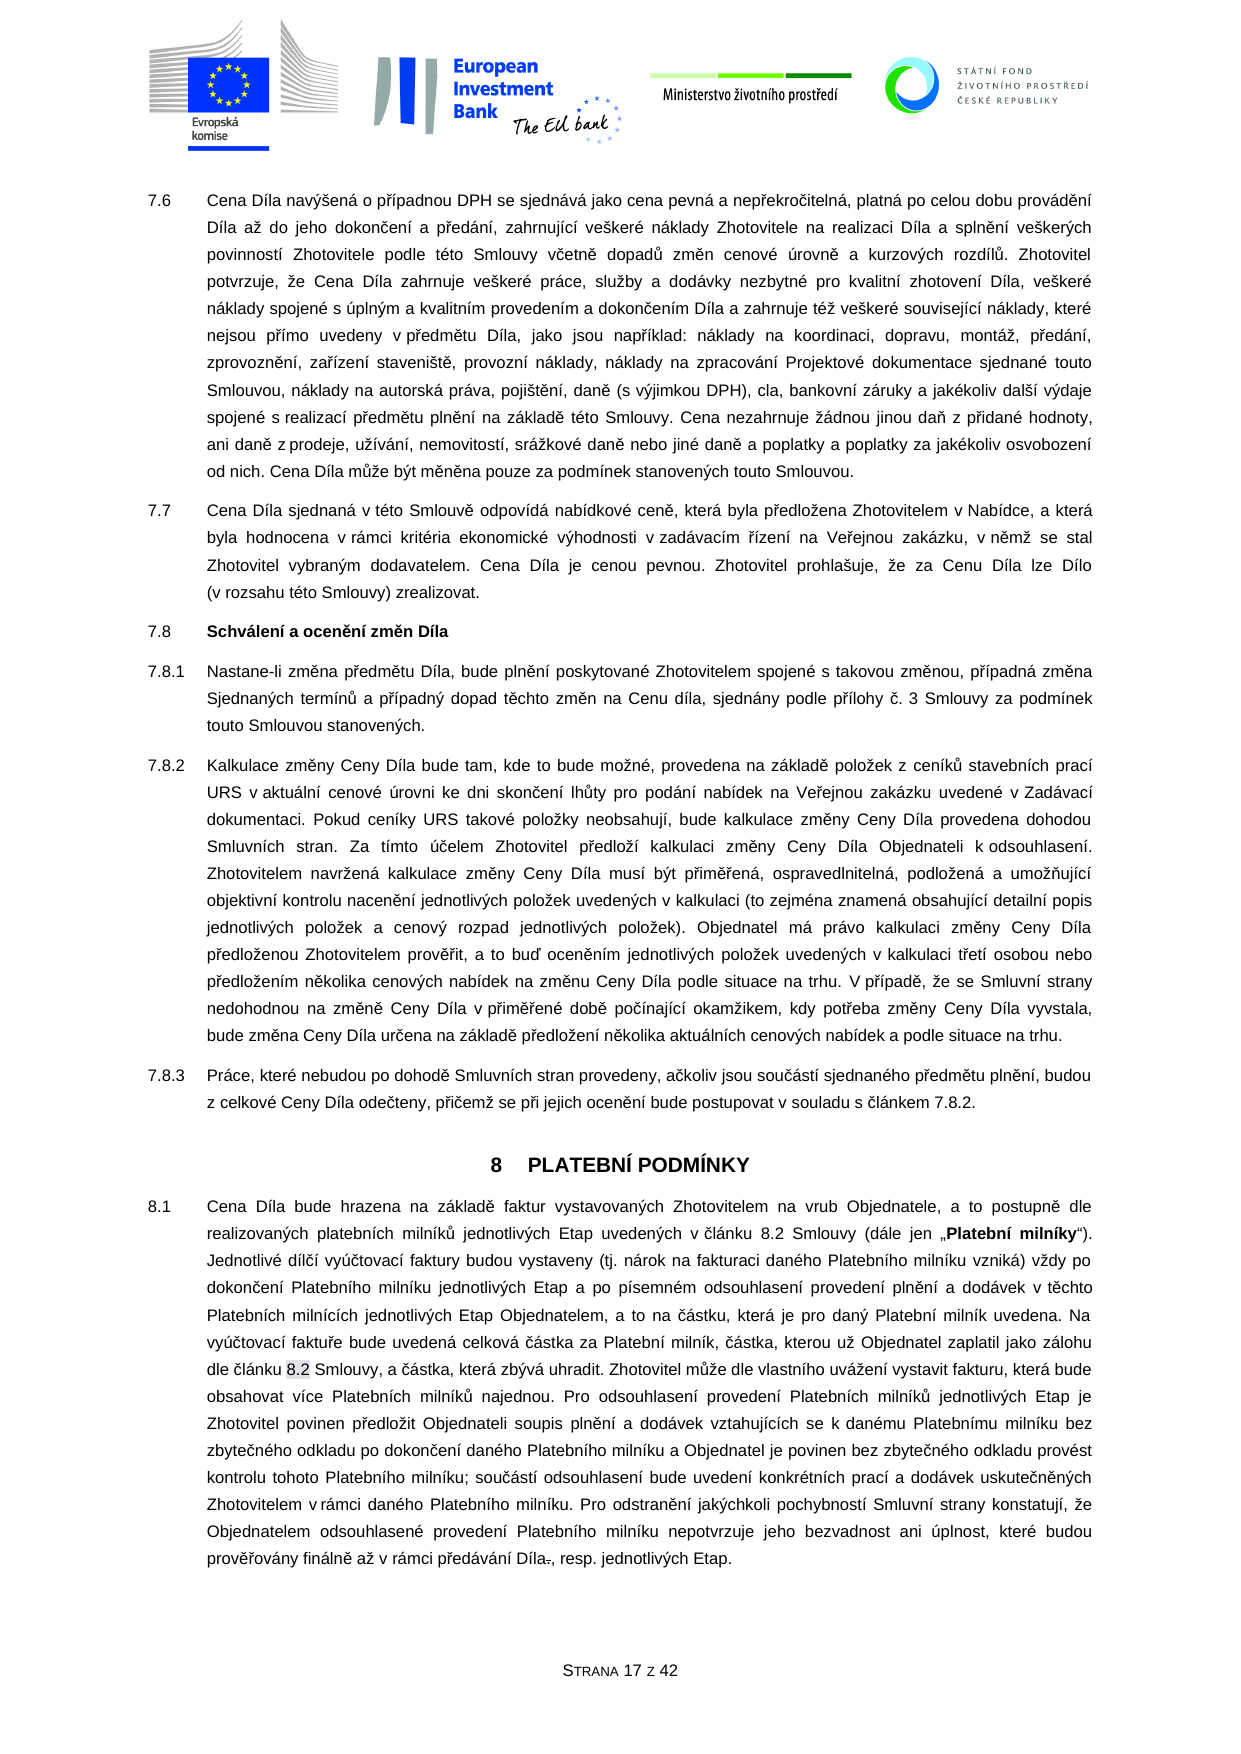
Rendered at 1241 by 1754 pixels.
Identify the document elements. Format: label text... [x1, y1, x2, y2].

subtitle Cena Díla navýšená o případnou DPH se sjednává jako cena pevná a nepřekročitelná, platná po celou dobu provádění Díla až do jeho dokončení a předání, zahrnující veškeré náklady Zhotovitele na realizaci Díla a splnění veškerých povinností Zhotovitele podle této Smlouvy včetně dopadů změn cenové úrovně a kurzových rozdílů. Zhotovitel potvrzuje, že Cena Díla zahrnuje veškeré práce, služby a dodávky nezbytné pro kvalitní zhotovení Díla, veškeré náklady spojené s úplným a kvalitním provedením a dokončením Díla a zahrnuje též veškeré související náklady, které nejsou přímo uvedeny v předmětu Díla, jako jsou například: náklady na koordinaci, dopravu, montáž, předání, zprovoznění, zařízení staveniště, provozní náklady, náklady na zpracování Projektové dokumentace sjednané touto Smlouvou, náklady na autorská práva, pojištění, daně (s výjimkou DPH), cla, bankovní záruky a jakékoliv další výdaje spojené s realizací předmětu plnění na základě této Smlouvy. Cena nezahrnuje žádnou jinou daň z přidané hodnoty, ani daně z prodeje, užívání, nemovitostí, srážkové daně nebo jiné daně a poplatky a poplatky za jakékoliv osvobození od nich. Cena Díla může být měněna pouze za podmínek stanovených touto Smlouvou. [148, 183, 1093, 481]
subtitle Schválení a ocenění změn Díla [148, 614, 1093, 641]
subtitle Kalkulace změny Ceny Díla bude tam, kde to bude možné, provedena na základě položek z ceníků stavebních prací URS v aktuální cenové úrovni ke dni skončení lhůty pro podání nabídek na Veřejnou zakázku uvedené v Zadávací dokumentaci. Pokud ceníky URS takové položky neobsahují, bude kalkulace změny Ceny Díla provedena dohodou Smluvních stran. Za tímto účelem Zhotovitel předloží kalkulaci změny Ceny Díla Objednateli k odsouhlasení. Zhotovitelem navržená kalkulace změny Ceny Díla musí být přiměřená, ospravedlnitelná, podložená a umožňující objektivní kontrolu nacenění jednotlivých položek uvedených v kalkulaci (to zejména znamená obsahující detailní popis jednotlivých položek a cenový rozpad jednotlivých položek). Objednatel má právo kalkulaci změny Ceny Díla předloženou Zhotovitelem prověřit, a to buď oceněním jednotlivých položek uvedených v kalkulaci třetí osobou nebo předložením několika cenových nabídek na změnu Ceny Díla podle situace na trhu. V případě, že se Smluvní strany nedohodnou na změně Ceny Díla v přiměřené době počínající okamžikem, kdy potřeba změny Ceny Díla vyvstala, bude změna Ceny Díla určena na základě předložení několika aktuálních cenových nabídek a podle situace na trhu. [148, 747, 1093, 1045]
list PLATEBNÍ PODMÍNKY [148, 1149, 1093, 1177]
subtitle Práce, které nebudou po dohodě Smluvních stran provedeny, ačkoliv jsou součástí sjednaného předmětu plnění, budou z celkové Ceny Díla odečteny, přičemž se při jejich ocenění bude postupovat v souladu s článkem 7.8.2. [148, 1058, 1093, 1112]
subtitle Nastane-li změna předmětu Díla, bude plnění poskytované Zhotovitelem spojené s takovou změnou, případná změna Sjednaných termínů a případný dopad těchto změn na Cenu díla, sjednány podle přílohy č. 3 Smlouvy za podmínek touto Smlouvou stanovených. [148, 654, 1093, 735]
subtitle Cena Díla sjednaná v této Smlouvě odpovídá nabídkové ceně, která byla předložena Zhotovitelem v Nabídce, a která byla hodnocena v rámci kritéria ekonomické výhodnosti v zadávacím řízení na Veřejnou zakázku, v němž se stal Zhotovitel vybraným dodavatelem. Cena Díla je cenou pevnou. Zhotovitel prohlašuje, že za Cenu Díla lze Dílo (v rozsahu této Smlouvy) zrealizovat. [148, 493, 1093, 602]
subtitle Cena Díla bude hrazena na základě faktur vystavovaných Zhotovitelem na vrub Objednatele, a to postupně dle realizovaných platebních milníků jednotlivých Etap uvedených v článku 8.2 Smlouvy (dále jen „Platební milníky“). Jednotlivé dílčí vyúčtovací faktury budou vystaveny (tj. nárok na fakturaci daného Platebního milníku vzniká) vždy po dokončení Platebního milníku jednotlivých Etap a po písemném odsouhlasení provedení plnění a dodávek v těchto Platebních milnících jednotlivých Etap Objednatelem, a to na částku, která je pro daný Platební milník uvedena. Na vyúčtovací faktuře bude uvedená celková částka za Platební milník, částka, kterou už Objednatel zaplatil jako zálohu dle článku 8.2 Smlouvy, a částka, která zbývá uhradit. Zhotovitel může dle vlastního uvážení vystavit fakturu, která bude obsahovat více Platebních milníků najednou. Pro odsouhlasení provedení Platebních milníků jednotlivých Etap je Zhotovitel povinen předložit Objednateli soupis plnění a dodávek vztahujících se k danému Platebnímu milníku bez zbytečného odkladu po dokončení daného Platebního milníku a Objednatel je povinen bez zbytečného odkladu provést kontrolu tohoto Platebního milníku; součástí odsouhlasení bude uvedení konkrétních prací a dodávek uskutečněných Zhotovitelem v rámci daného Platebního milníku. Pro odstranění jakýchkoli pochybností Smluvní strany konstatují, že Objednatelem odsouhlasené provedení Platebního milníku nepotvrzuje jeho bezvadnost ani úplnost, které budou prověřovány finálně až v rámci předávání Díla., resp. jednotlivých Etap. [148, 1189, 1093, 1568]
picture [147, 14, 1092, 155]
